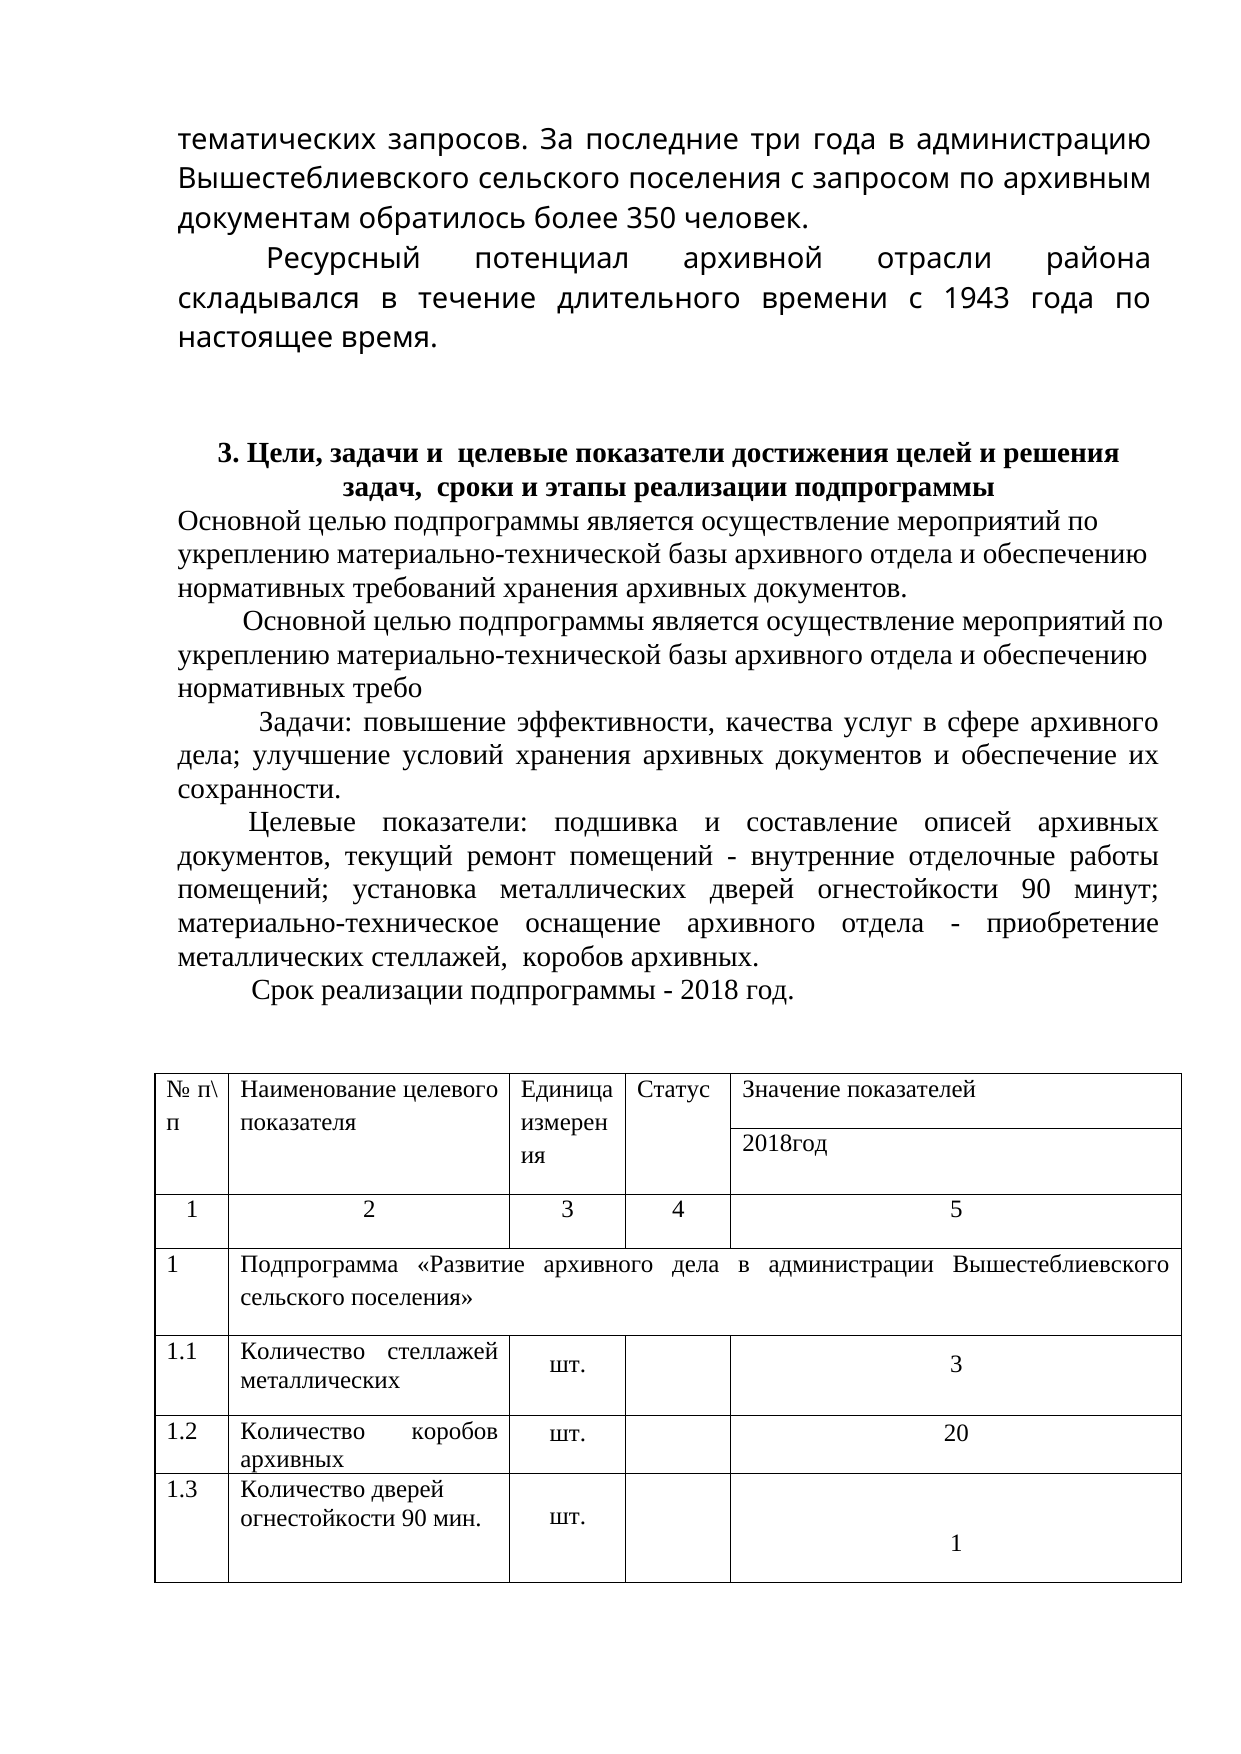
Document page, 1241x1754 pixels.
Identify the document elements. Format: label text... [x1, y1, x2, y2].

table_cell 5 [731, 1195, 1181, 1248]
table_cell Количество коробов архивных [229, 1416, 509, 1473]
text Целевые показатели: подшивка и составление описей архивных документов, текущий ремонт помещений - внутренние отделочные работы помещений; установка металлических дверей огнестойкости 90 минут; материально-техническое оснащение архивного отдела - приобретение металлических стеллажей, коробов архивных. [177, 804, 1160, 972]
table_cell шт. [510, 1416, 625, 1473]
text Задачи: повышение эффективности, качества услуг в сфере архивного дела; улучшение условий хранения архивных документов и обеспечение их сохранности. [177, 704, 1160, 804]
table_cell 4 [626, 1195, 730, 1248]
text Срок реализации подпрограммы - 2018 год. [177, 972, 1160, 1006]
table_cell [626, 1474, 730, 1582]
table_header Наименование целевого показателя [229, 1074, 509, 1193]
table_cell 3 [510, 1195, 625, 1248]
table_cell 20 [731, 1416, 1181, 1473]
table_cell 1.3 [156, 1474, 228, 1582]
table_cell шт. [510, 1336, 625, 1415]
table_cell 1 [156, 1249, 228, 1335]
table_cell [626, 1416, 730, 1473]
table_header Единица измерения [510, 1074, 625, 1193]
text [177, 118, 1152, 237]
text Основной целью подпрограммы является осуществление мероприятий по укреплению материально-технической базы архивного отдела и обеспечению нормативных требований хранения архивных документов. Основной целью подпрограммы является осуществление мероприятий по укреплению материально-технической базы архивного отдела и обеспечению нормативных требо [177, 503, 1160, 704]
text Ресурсный потенциал архивной отрасли района складывался в течение длительного времени с 1943 года по настоящее время. [177, 237, 1152, 356]
table_cell шт. [510, 1474, 625, 1582]
table_cell Количество дверей огнестойкости 90 мин. [229, 1474, 509, 1582]
table_cell 1 [731, 1474, 1181, 1582]
table_cell 2 [229, 1195, 509, 1248]
table_cell 1.2 [156, 1416, 228, 1473]
table_cell 1 [156, 1195, 228, 1248]
table_header Значение показателей [731, 1074, 1181, 1127]
text 3. Цели, задачи и целевые показатели достижения целей и решения задач, сроки и этапы реализации подпрограммы [177, 436, 1160, 503]
table_cell [626, 1336, 730, 1415]
table_header Статус [626, 1074, 730, 1193]
table_cell 1.1 [156, 1336, 228, 1415]
table_header № п\п [156, 1074, 228, 1193]
table_cell Подпрограмма «Развитие архивного дела в администрации Вышестеблиевского сельского поселения» [229, 1249, 1181, 1335]
table_cell Количество стеллажей металлических [229, 1336, 509, 1415]
table_cell 2018год [731, 1129, 1181, 1193]
table_cell 3 [731, 1336, 1181, 1415]
